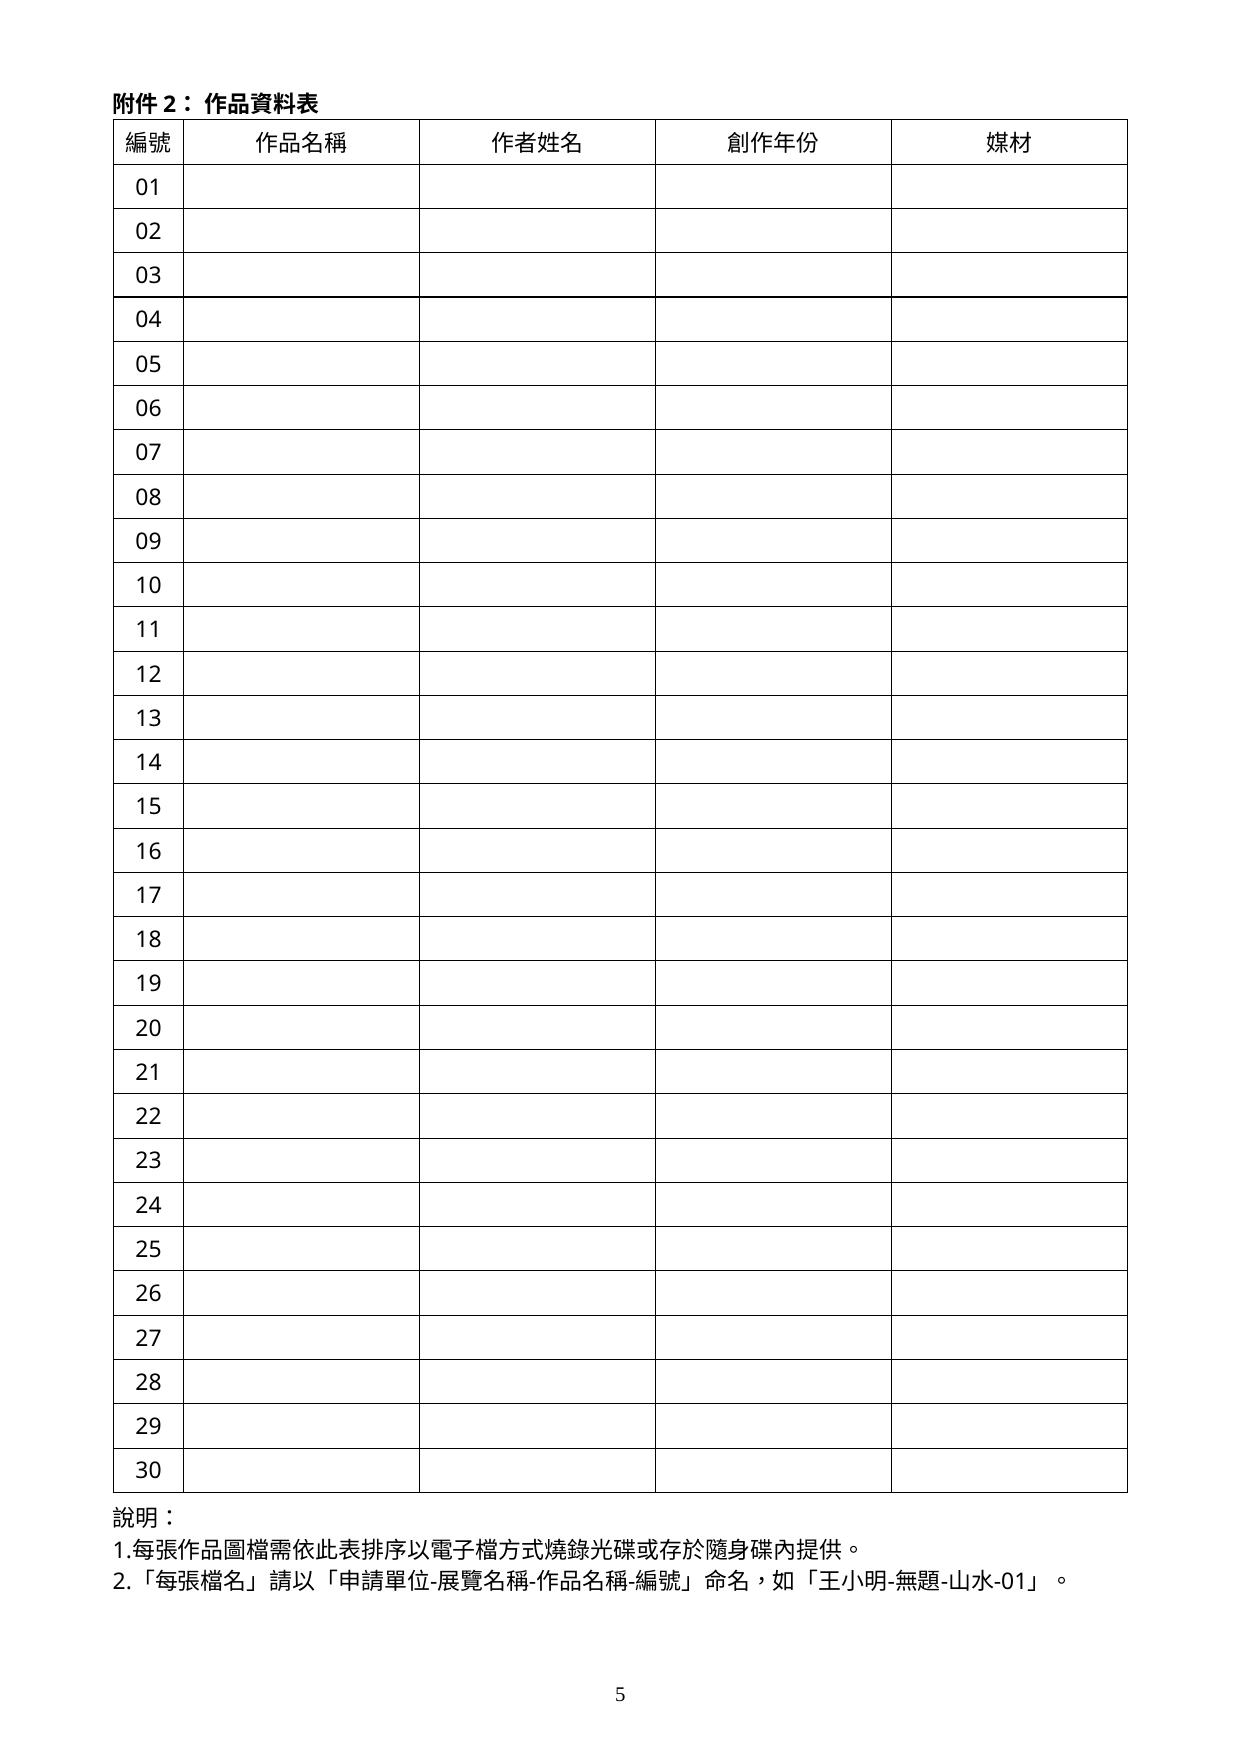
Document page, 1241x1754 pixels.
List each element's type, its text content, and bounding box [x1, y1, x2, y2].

table_cell 02 [114, 209, 183, 252]
table_cell [184, 563, 419, 606]
table_cell [420, 1404, 655, 1447]
table_cell [656, 386, 891, 429]
table_cell [184, 165, 419, 208]
table_cell [184, 829, 419, 872]
table_cell [656, 740, 891, 783]
table_cell [892, 1094, 1127, 1137]
table_cell [892, 209, 1127, 252]
table_cell [184, 253, 419, 296]
table_cell [184, 298, 419, 341]
table_cell [656, 784, 891, 828]
table_cell [420, 1360, 655, 1403]
table_cell [184, 1316, 419, 1359]
table_cell [420, 165, 655, 208]
table_cell [892, 1139, 1127, 1182]
table_cell [656, 917, 891, 960]
table_cell [420, 563, 655, 606]
table_cell [892, 1316, 1127, 1359]
table_cell [184, 1404, 419, 1447]
text 1.每張作品圖檔需依此表排序以電子檔方式燒錄光碟或存於隨身碟內提供。 [112, 1533, 1128, 1565]
table_cell 11 [114, 607, 183, 651]
table_cell 15 [114, 784, 183, 828]
table_cell [420, 961, 655, 1005]
table_cell [420, 696, 655, 739]
table_cell [420, 1139, 655, 1182]
table_cell [892, 784, 1127, 828]
table_cell 14 [114, 740, 183, 783]
table_cell [892, 475, 1127, 518]
text 2.「每張檔名」請以「申請單位-展覽名稱-作品名稱-編號」命名，如「王小明-無題-山水-01」。 [112, 1565, 1176, 1596]
table_cell [420, 253, 655, 296]
table_cell [656, 1449, 891, 1492]
table_cell [656, 1183, 891, 1226]
table_cell [656, 1360, 891, 1403]
table_cell [656, 696, 891, 739]
table_cell [420, 1316, 655, 1359]
table_cell [420, 1449, 655, 1492]
table_cell 22 [114, 1094, 183, 1137]
table_cell [892, 696, 1127, 739]
table_header 創作年份 [656, 120, 891, 163]
table_cell [892, 253, 1127, 296]
table_cell [656, 209, 891, 252]
table_cell [420, 784, 655, 828]
table_cell 26 [114, 1271, 183, 1314]
table_cell 30 [114, 1449, 183, 1492]
table_cell [892, 386, 1127, 429]
table_cell 08 [114, 475, 183, 518]
table_cell 19 [114, 961, 183, 1005]
table_cell 25 [114, 1227, 183, 1270]
table_cell 23 [114, 1139, 183, 1182]
table_header 作品名稱 [184, 120, 419, 163]
table_cell [420, 829, 655, 872]
table_cell [892, 298, 1127, 341]
table_cell [420, 1271, 655, 1314]
table_cell [656, 563, 891, 606]
table_cell [420, 1050, 655, 1093]
table_cell [892, 1404, 1127, 1447]
table_cell [656, 1050, 891, 1093]
table_cell [184, 607, 419, 651]
table_cell 24 [114, 1183, 183, 1226]
table_cell [184, 342, 419, 385]
table_cell [656, 607, 891, 651]
table_cell [892, 652, 1127, 695]
table_cell [184, 1006, 419, 1049]
table_cell 09 [114, 519, 183, 562]
table_cell [420, 1183, 655, 1226]
table_cell 18 [114, 917, 183, 960]
table_cell 05 [114, 342, 183, 385]
table_cell [892, 1006, 1127, 1049]
table_cell [892, 1271, 1127, 1314]
table_cell [892, 519, 1127, 562]
table_cell [184, 696, 419, 739]
table_cell [656, 1006, 891, 1049]
table_cell [656, 1139, 891, 1182]
table_cell [184, 386, 419, 429]
table_cell [184, 652, 419, 695]
table_cell [656, 342, 891, 385]
table_cell [420, 386, 655, 429]
table_cell [420, 740, 655, 783]
table_cell 07 [114, 430, 183, 473]
table_cell [656, 652, 891, 695]
table_header 作者姓名 [420, 120, 655, 163]
table_cell 28 [114, 1360, 183, 1403]
table_cell [184, 1139, 419, 1182]
table_cell [656, 1271, 891, 1314]
table_cell [420, 209, 655, 252]
table_cell 17 [114, 873, 183, 916]
table_header 媒材 [892, 120, 1127, 163]
table_cell 13 [114, 696, 183, 739]
table_cell [184, 1094, 419, 1137]
table_cell 20 [114, 1006, 183, 1049]
table_cell [892, 563, 1127, 606]
table_cell [656, 298, 891, 341]
table_cell [420, 917, 655, 960]
table_cell [184, 740, 419, 783]
table_cell 12 [114, 652, 183, 695]
table_cell [656, 1227, 891, 1270]
table_cell [184, 519, 419, 562]
table_cell [420, 298, 655, 341]
table_cell [656, 1094, 891, 1137]
table_cell [656, 519, 891, 562]
table_header 編號 [114, 120, 183, 163]
table_cell [184, 209, 419, 252]
table_cell [656, 165, 891, 208]
table_cell [184, 1449, 419, 1492]
table_cell [184, 873, 419, 916]
table_cell [420, 430, 655, 473]
table_cell [892, 740, 1127, 783]
table_cell 10 [114, 563, 183, 606]
table_cell [184, 917, 419, 960]
table_cell [892, 829, 1127, 872]
table_cell [892, 873, 1127, 916]
table_cell 29 [114, 1404, 183, 1447]
table_cell [892, 917, 1127, 960]
table_cell [420, 873, 655, 916]
table_cell [184, 1050, 419, 1093]
table_cell 27 [114, 1316, 183, 1359]
table_cell [892, 1050, 1127, 1093]
table_cell [892, 430, 1127, 473]
table_cell [420, 342, 655, 385]
table_cell [420, 1094, 655, 1137]
table_cell [184, 961, 419, 1005]
table_cell [892, 165, 1127, 208]
table_cell [892, 1360, 1127, 1403]
table_cell [184, 1360, 419, 1403]
table_cell 16 [114, 829, 183, 872]
text 說明： [112, 1500, 1128, 1533]
table_cell 03 [114, 253, 183, 296]
table_cell [420, 519, 655, 562]
table_cell [184, 1271, 419, 1314]
table_cell 04 [114, 298, 183, 341]
table_cell [892, 607, 1127, 651]
table_cell [656, 475, 891, 518]
table_cell 21 [114, 1050, 183, 1093]
table_cell [184, 475, 419, 518]
table_cell 01 [114, 165, 183, 208]
table_cell [184, 1227, 419, 1270]
table_cell [656, 430, 891, 473]
table_cell [892, 1183, 1127, 1226]
table_cell [184, 784, 419, 828]
table_cell [656, 961, 891, 1005]
table_cell [420, 1006, 655, 1049]
table_cell [892, 1449, 1127, 1492]
table_cell [656, 1316, 891, 1359]
table_cell 06 [114, 386, 183, 429]
table_cell [656, 829, 891, 872]
table_cell [420, 607, 655, 651]
table_cell [420, 652, 655, 695]
table_cell [184, 430, 419, 473]
table_cell [656, 873, 891, 916]
table_cell [892, 961, 1127, 1005]
table_cell [420, 1227, 655, 1270]
table_cell [184, 1183, 419, 1226]
text 附件2： 作品資料表 [112, 86, 1128, 119]
table_cell [420, 475, 655, 518]
table_cell [892, 1227, 1127, 1270]
table_cell [656, 253, 891, 296]
table_cell [656, 1404, 891, 1447]
table_cell [892, 342, 1127, 385]
